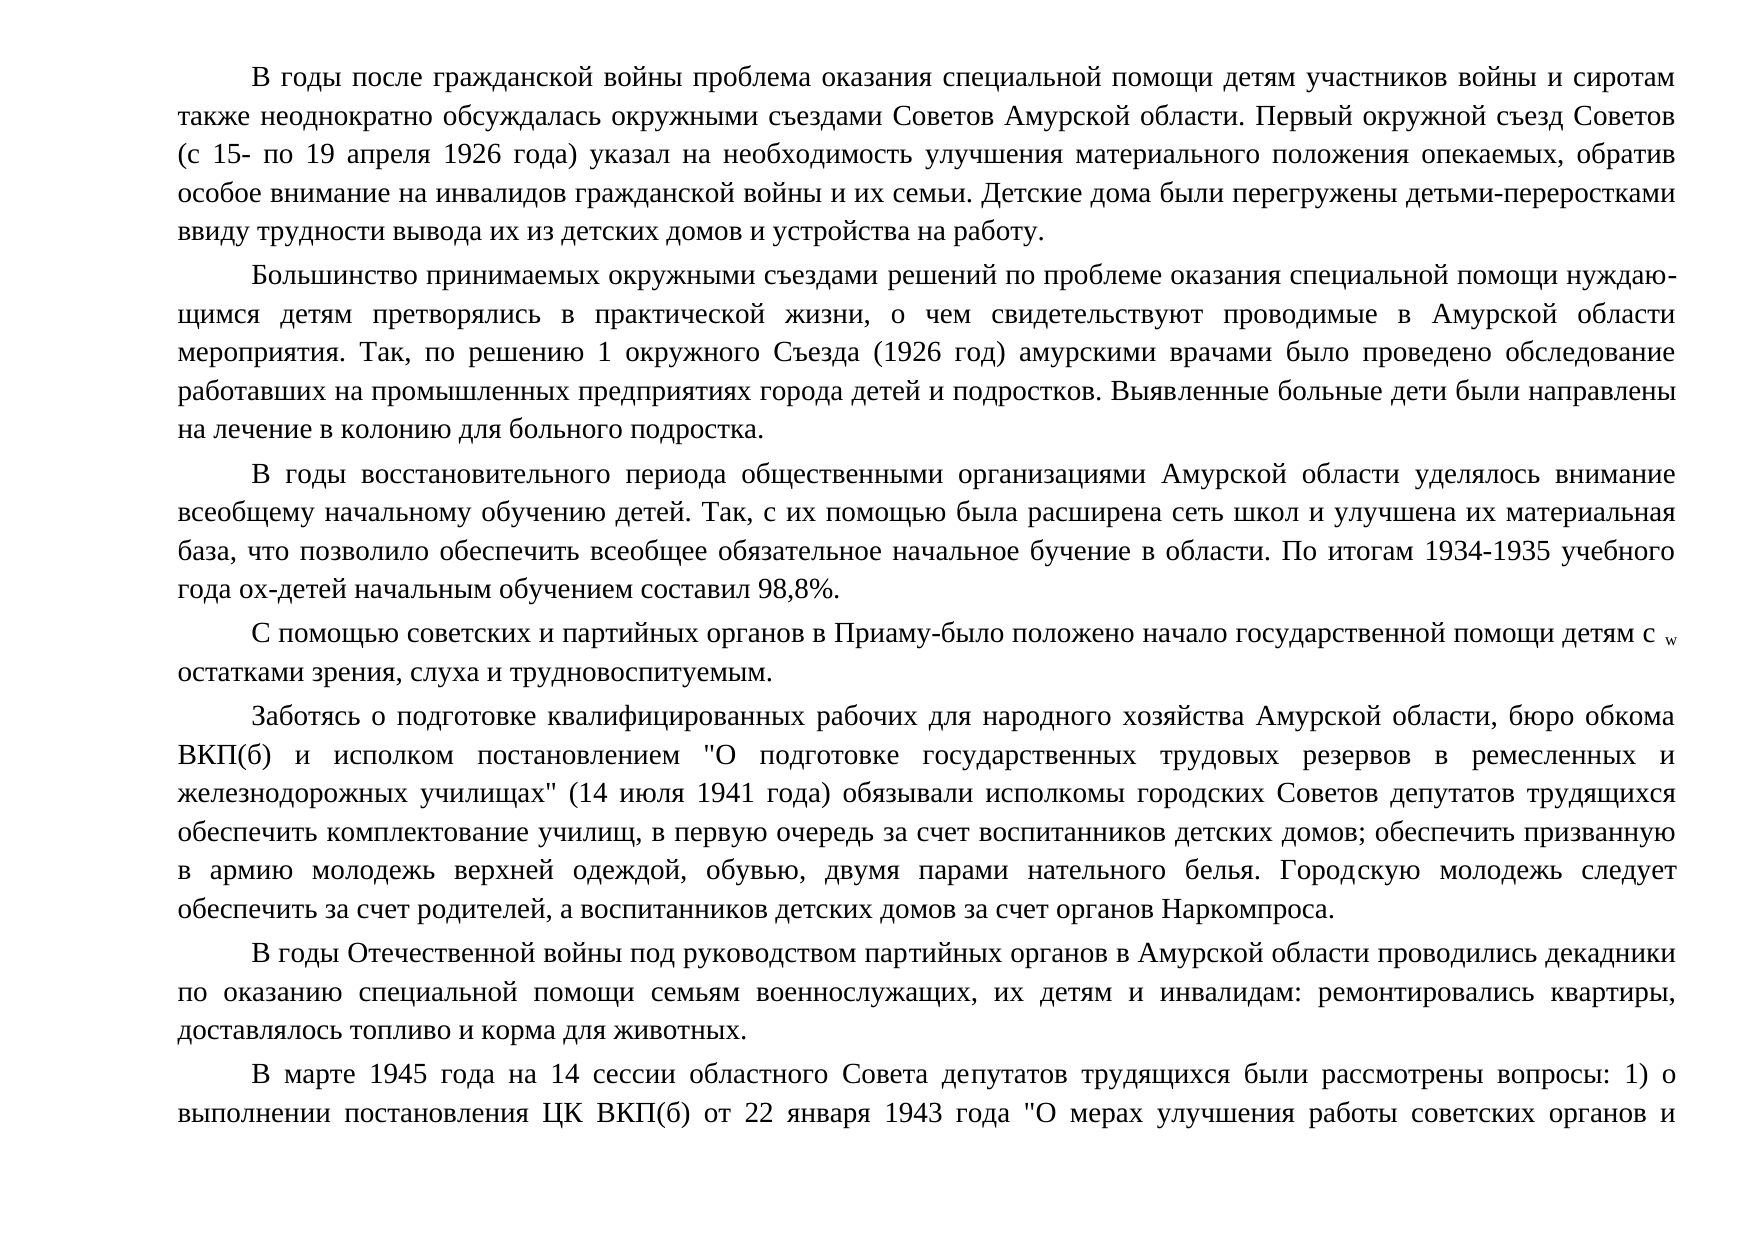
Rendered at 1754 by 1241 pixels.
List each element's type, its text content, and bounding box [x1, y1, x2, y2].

text В годы восстановительного периода общественными организациями Амурской области уделялось внимание всеобщему начальному обучению детей. Так, с их помощью была расширена сеть школ и улучшена их материальная база, что позволило обеспечить всеобщее обязательное начальное бучение в области. По итогам 1934-1935 учебного года ох-детей начальным обучением составил 98,8%. [177, 456, 1677, 605]
text В годы после гражданской войны проблема оказания специальной помощи детям участников войны и сиротам также неоднократно обсуждалась окружными съездами Советов Амурской области. Первый окружной съезд Советов (с 15- по 19 апреля 1926 года) указал на необходимость улучшения материального положения опекаемых, обратив особое внимание на инвалидов гражданской войны и их семьи. Детские дома были перегружены детьми-переростками ввиду трудности вывода их из детских домов и устройства на работу. [177, 59, 1677, 247]
text С помощью советских и партийных органов в Приаму-было положено начало государственной помощи детям с w остатками зрения, слуха и трудновоспитуемым. [177, 616, 1677, 688]
text Большинство принимаемых окружными съездами peшений по проблеме оказания специальной помощи нуждающимся детям претворялись в практической жизни, о чем свидетельствуют проводимые в Амурской области мероприятия. Так, по решению 1 окружного Съезда (1926 год) амурскими врачами было проведено обследование работавших на промышленных предприятиях города детей и подростков. Выявленные больные дети были направлены на лечение в колонию для больного подростка. [177, 257, 1677, 445]
text Заботясь о подготовке квалифицированных рабочих для народного хозяйства Амурской области, бюро обкома ВКП(б) и исполком постановлением "О подготовке государственных трудовых резервов в ремесленных и железнодорожных училищах" (14 июля 1941 года) обязывали исполкомы городских Советов депутатов трудящихся обеспечить комплектование училищ, в первую очередь за счет воспитанников детских домов; обеспечить призванную в армию молодежь верхней одеждой, обувью, двумя парами нательного белья. Городскую молодежь следует обеспечить за счет родителей, а воспитанников детских домов за счет органов Наркомпроса. [177, 698, 1677, 924]
text В годы Отечественной войны под руководством партийных органов в Амурской области проводились декадники по оказанию специальной помощи семьям военнослужащих, их детям и инвалидам: ремонтировались квартиры, доставлялось топливо и корма для животных. [177, 935, 1677, 1046]
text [177, 1056, 1677, 1128]
